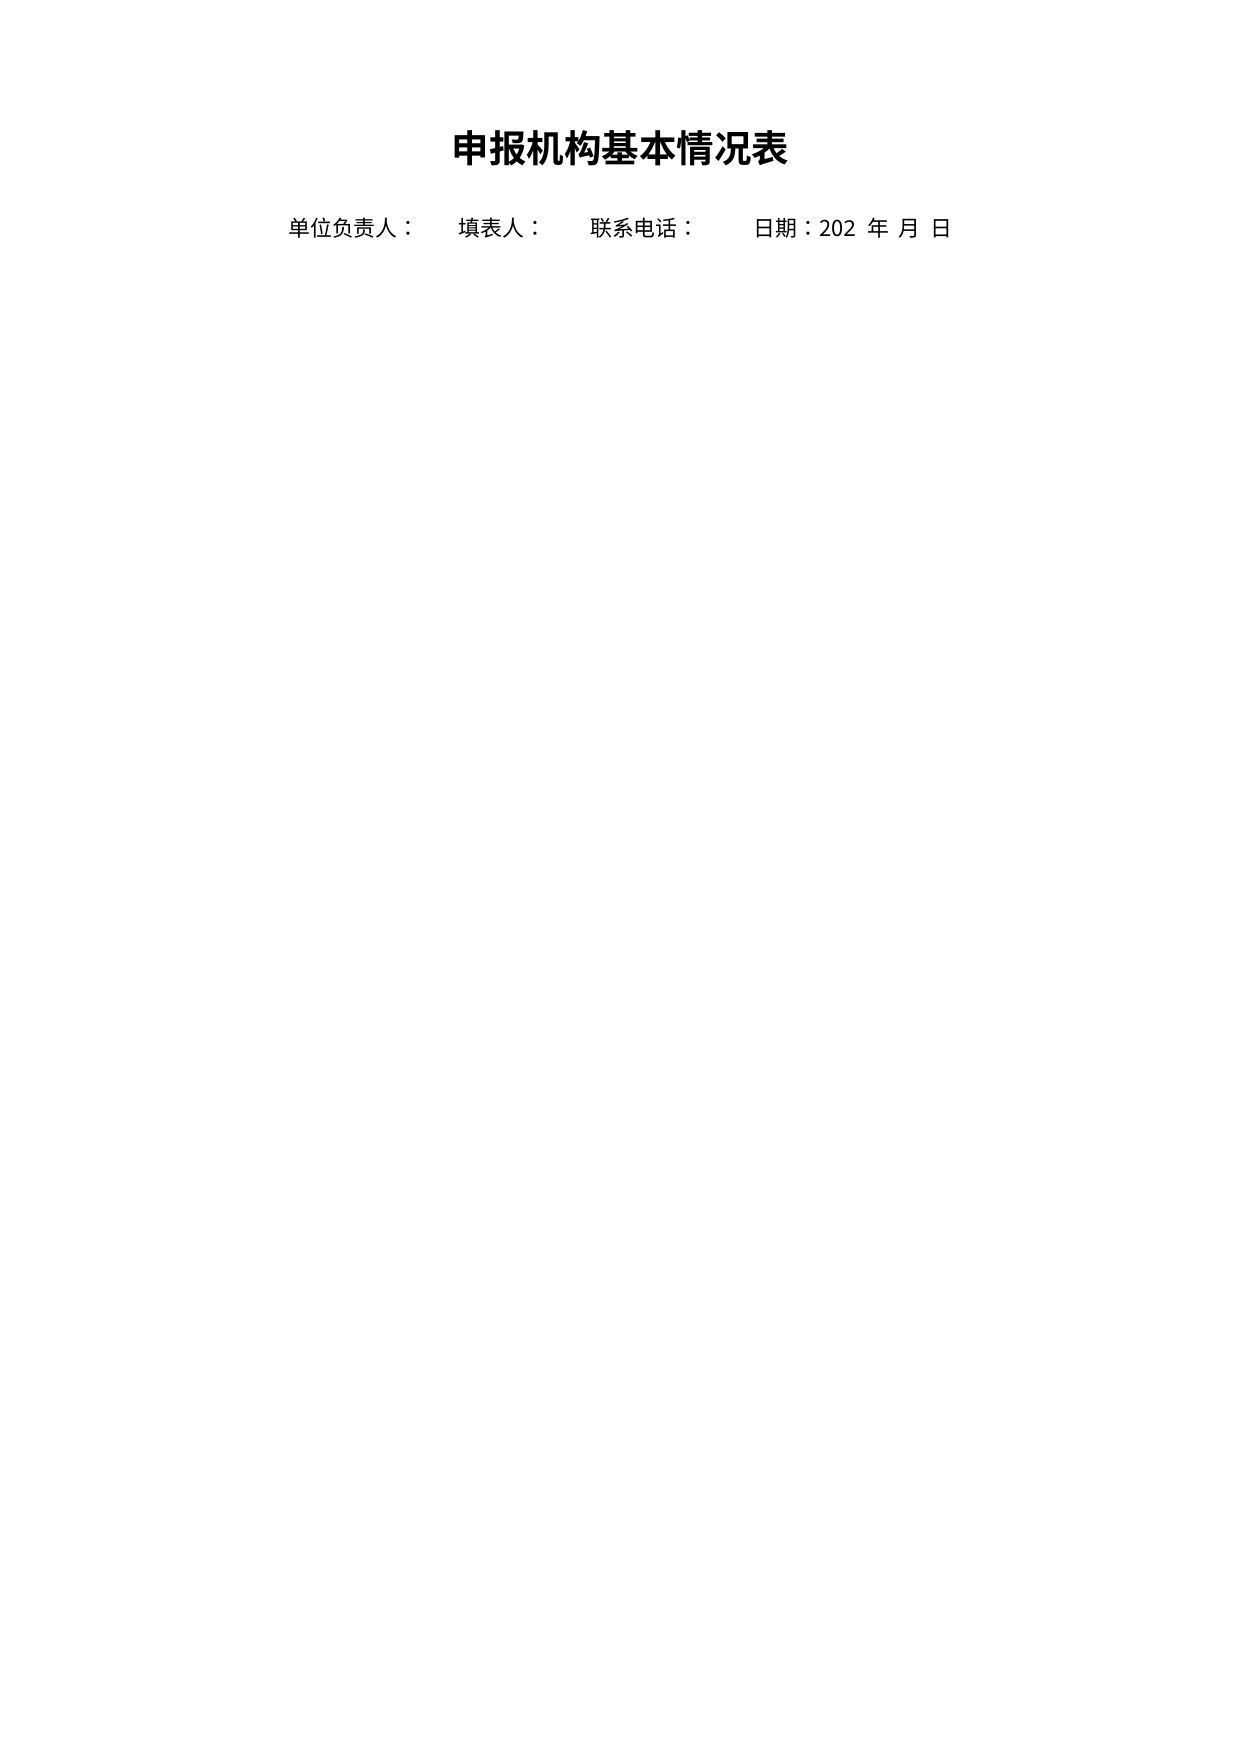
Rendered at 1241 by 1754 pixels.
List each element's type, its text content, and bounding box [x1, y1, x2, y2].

subtitle 申报机构基本情况表 [187, 113, 1053, 178]
subtitle 单位负责人： 填表人： 联系电话： 日期：202 年 月 日 [187, 211, 1053, 243]
